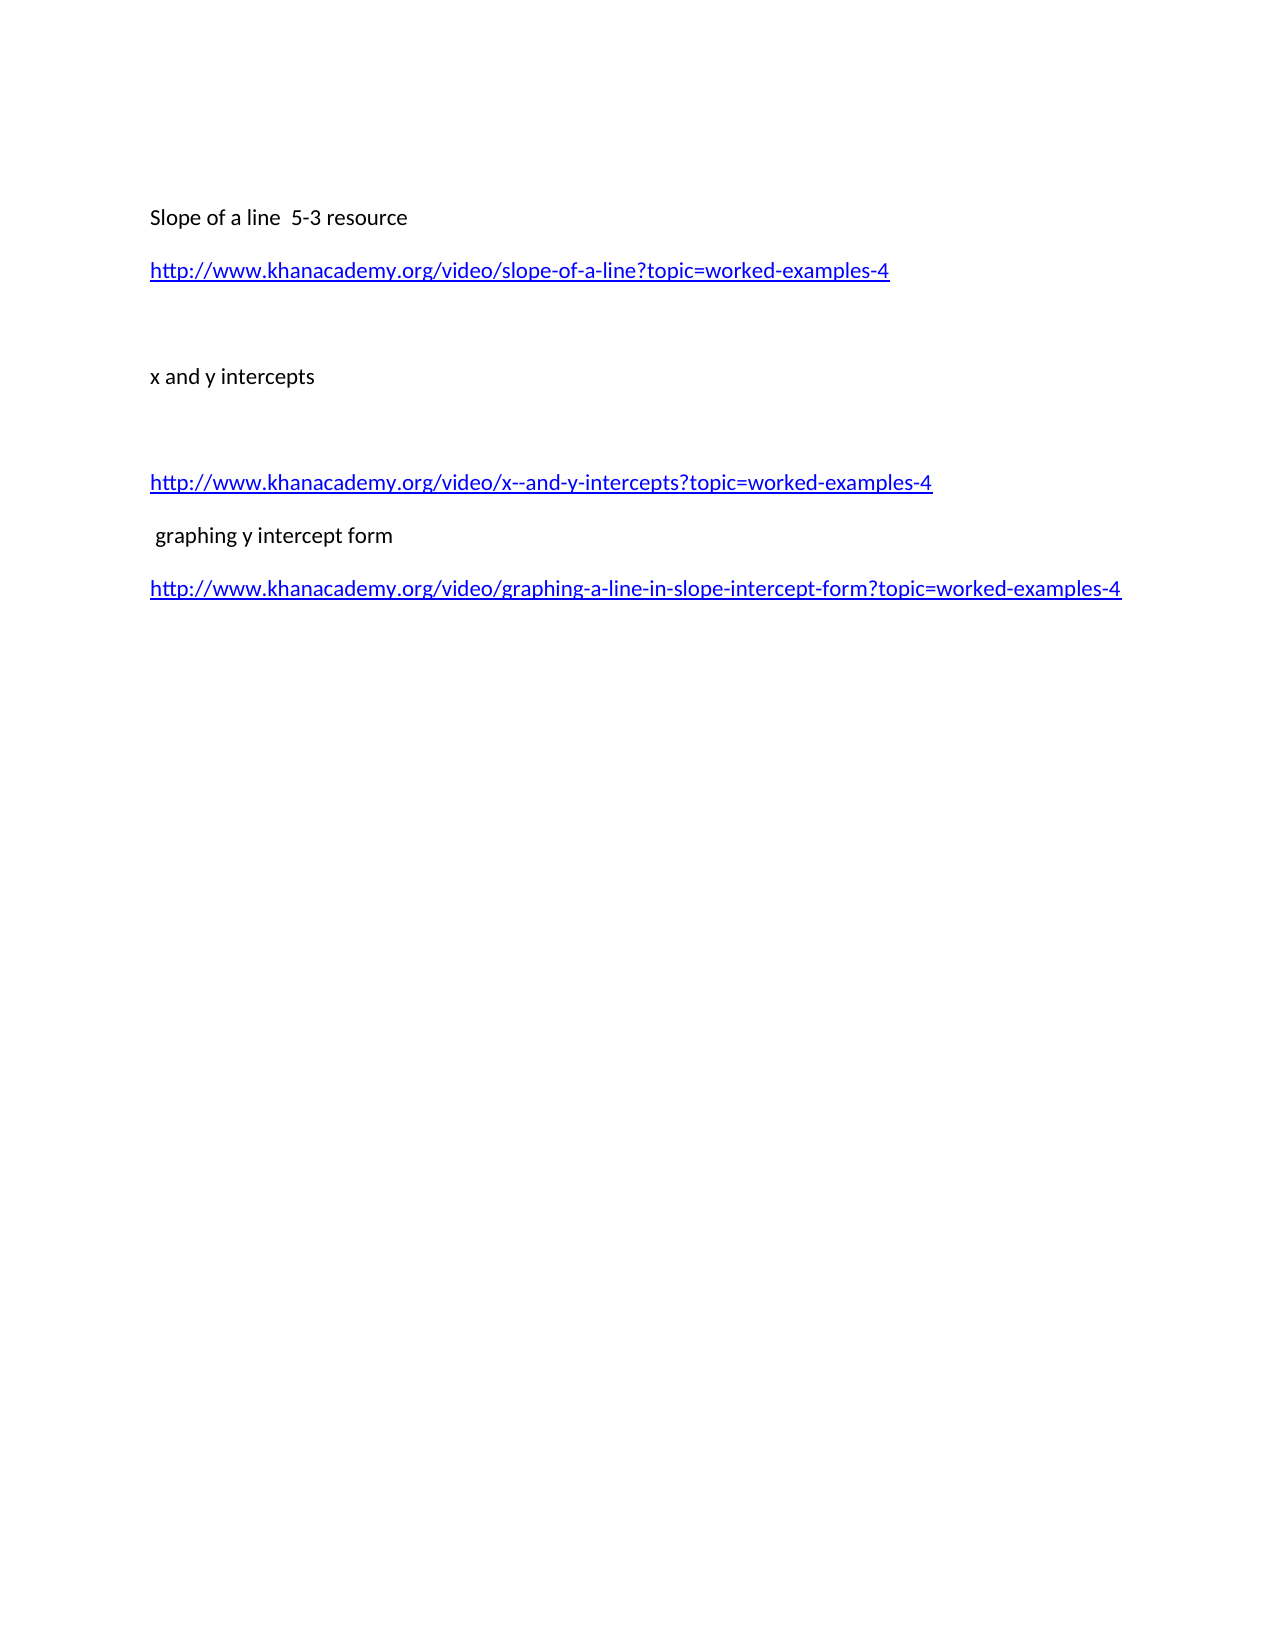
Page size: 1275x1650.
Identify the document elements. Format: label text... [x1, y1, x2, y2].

text x and y intercepts [150, 362, 1125, 390]
text http://www.khanacademy.org/video/graphing-a-line-in-slope-intercept-form?topic=worked-examples-4 [150, 574, 1125, 602]
text http://www.khanacademy.org/video/slope-of-a-line?topic=worked-examples-4 [150, 256, 1125, 284]
text graphing y intercept form [150, 521, 1125, 549]
text http://www.khanacademy.org/video/x--and-y-intercepts?topic=worked-examples-4 [150, 468, 1125, 496]
text Slope of a line 5-3 resource [150, 203, 1125, 231]
